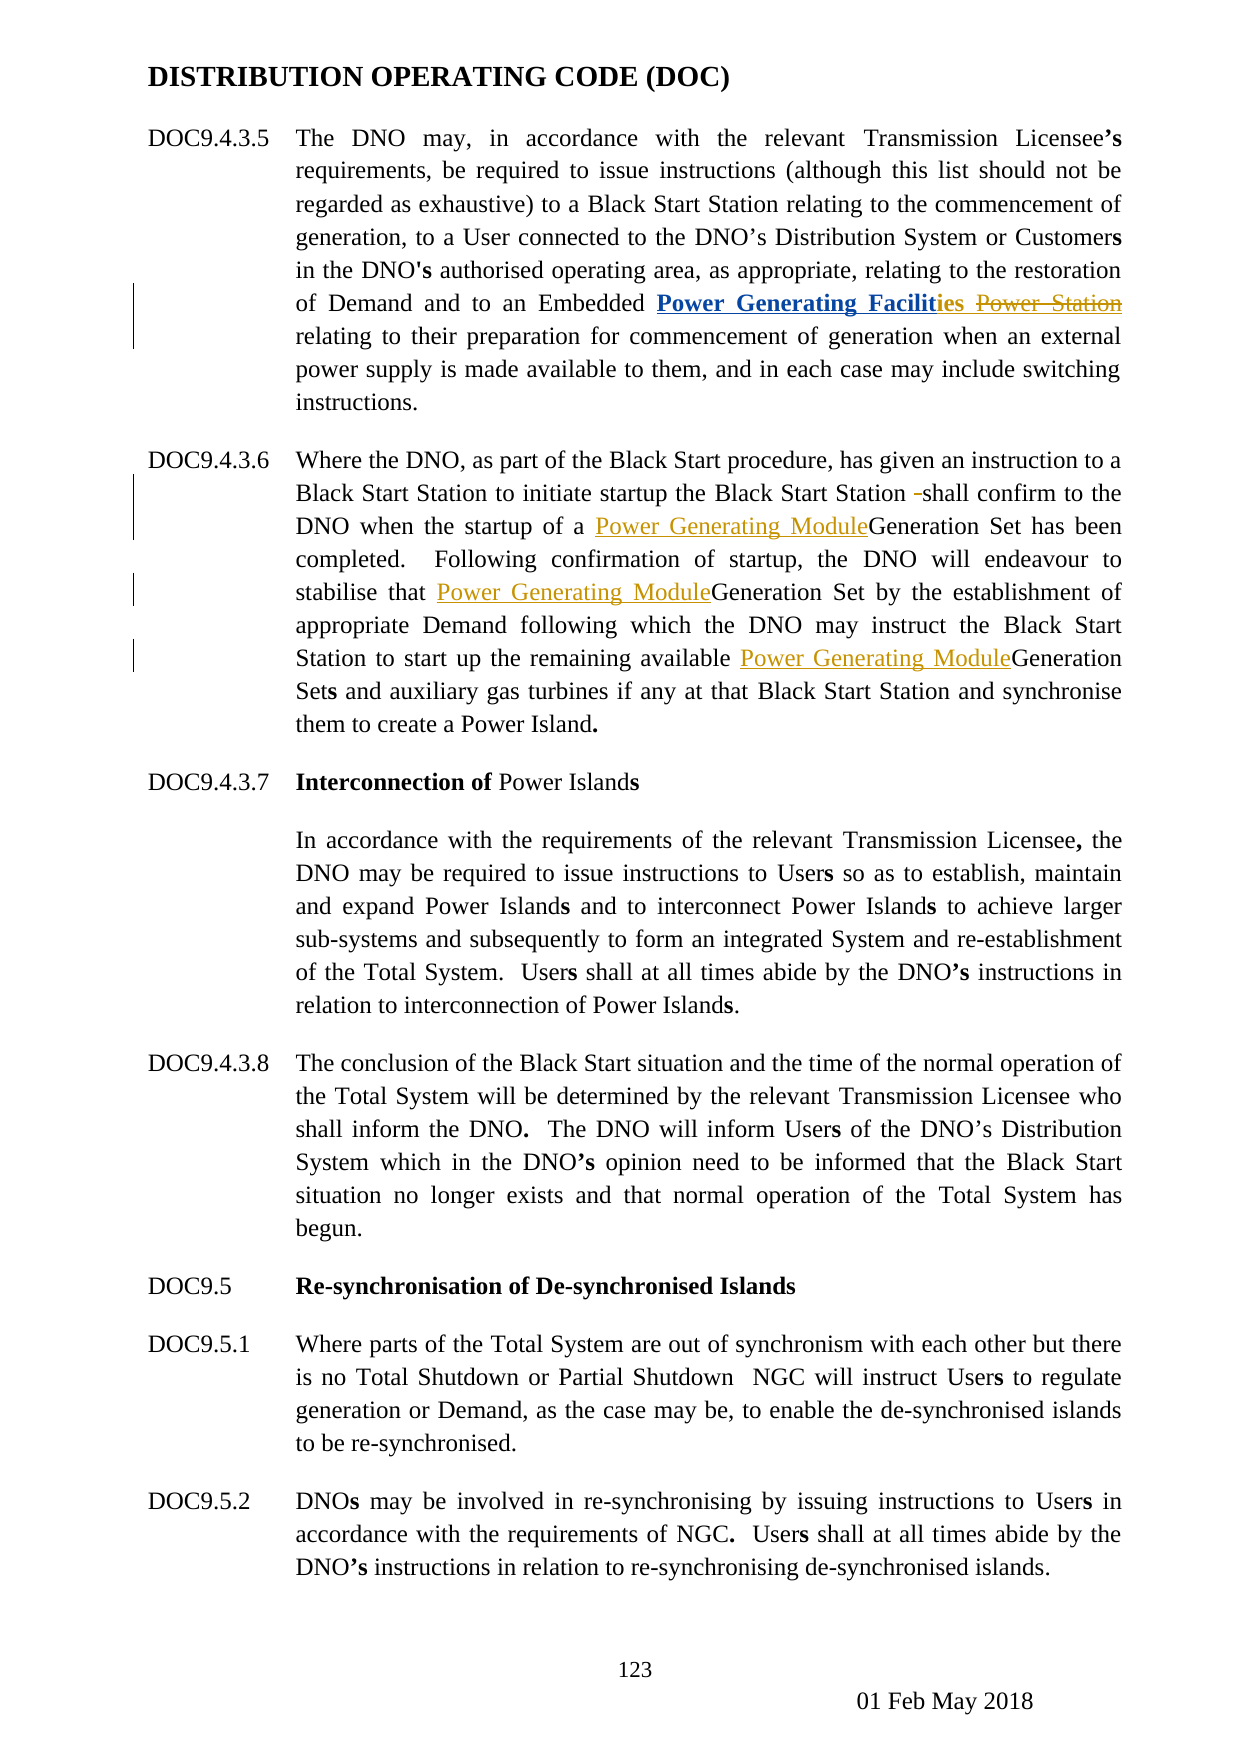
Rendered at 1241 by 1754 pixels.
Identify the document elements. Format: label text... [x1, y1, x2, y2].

text In accordance with the requirements of the relevant Transmission Licensee, the DNO may be required to issue instructions to Users so as to establish, maintain and expand Power Islands and to interconnect Power Islands to achieve larger sub-systems and subsequently to form an integrated System and re-establishment of the Total System. Users shall at all times abide by the DNO’s instructions in relation to interconnection of Power Islands. [148, 825, 1122, 1019]
text 9.4.3.7 Interconnection of Power Islands [148, 767, 1122, 796]
text 9.5.2 DNOs may be involved in re-synchronising by issuing instructions to Users in accordance with the requirements of NGC. Users shall at all times abide by the DNO’s instructions in relation to re-synchronising de-synchronised islands. [148, 1486, 1122, 1581]
text 9.4.3.5 The DNO may, in accordance with the relevant Transmission Licensee’s requirements, be required to issue instructions (although this list should not be regarded as exhaustive) to a Black Start Station relating to the commencement of generation, to a User connected to the DNO’s Distribution System or Customers in the DNO's authorised operating area, as appropriate, relating to the restoration of Demand and to an Embedded relating to their preparation for commencement of generation when an external power supply is made available to them, and in each case may include switching instructions. [148, 123, 1122, 416]
text 9.4.3.6 Where the DNO, as part of the Black Start procedure, has given an instruction to a Black Start Station to initiate startup the Black Start Station shall confirm to the DNO when the startup of a has been completed. Following confirmation of startup, the DNO will endeavour to stabilise that by the establishment of appropriate Demand following which the DNO may instruct the Black Start Station to start up the remaining available s and auxiliary gas turbines if any at that Black Start Station and synchronise them to create a Power Island. [148, 445, 1122, 738]
text 9.5.1 Where parts of the Total System are out of synchronism with each other but there is no Total Shutdown or Partial Shutdown NGC will instruct Users to regulate generation or Demand, as the case may be, to enable the de-synchronised islands to be re-synchronised. [148, 1329, 1122, 1457]
text 9.5 Re-synchronisation of De-synchronised Islands [148, 1271, 1122, 1300]
text 9.4.3.8 The conclusion of the Black Start situation and the time of the normal operation of the Total System will be determined by the relevant Transmission Licensee who shall inform the DNO. The DNO will inform Users of the DNO’s Distribution System which in the DNO’s opinion need to be informed that the Black Start situation no longer exists and that normal operation of the Total System has begun. [148, 1048, 1122, 1242]
